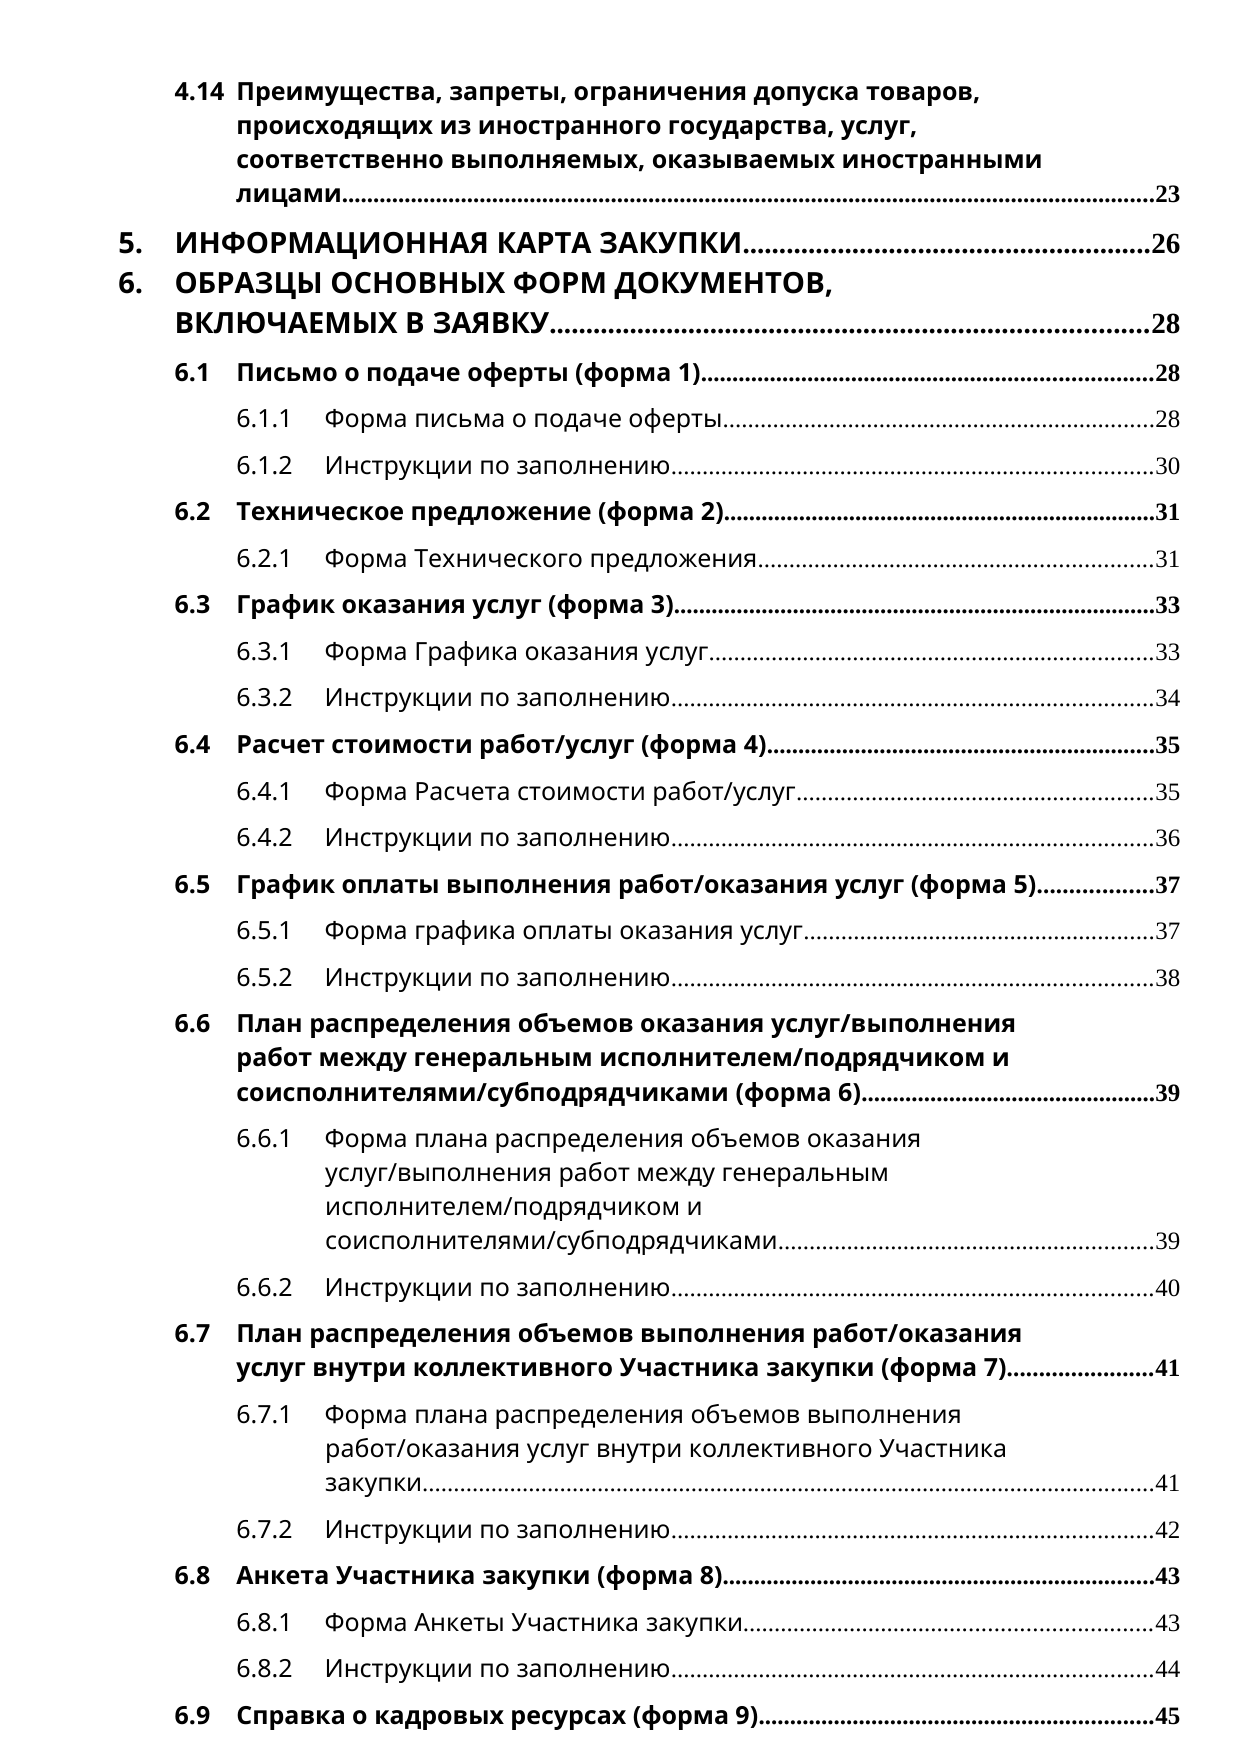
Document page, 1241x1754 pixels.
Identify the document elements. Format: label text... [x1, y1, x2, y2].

text 6.4.2 Инструкции по заполнению 36 [236, 820, 1063, 854]
text 6.6.2 Инструкции по заполнению 40 [236, 1269, 1063, 1303]
text 6.3 График оказания услуг (форма 3) 33 [174, 587, 1063, 621]
text 6.9 Справка о кадровых ресурсах (форма 9) 45 [174, 1698, 1063, 1732]
text 6.1.2 Инструкции по заполнению 30 [236, 447, 1063, 481]
text 6.5 График оплаты выполнения работ/оказания услуг (форма 5) 37 [174, 866, 1063, 900]
text 6.7 План распределения объемов выполнения работ/оказания услуг внутри коллективного Участника закупки (форма 7) 41 [174, 1316, 1063, 1384]
text 6.5.2 Инструкции по заполнению 38 [236, 959, 1063, 993]
text 6.8 Анкета Участника закупки (форма 8) 43 [174, 1558, 1063, 1592]
text 5. Информационная карта закупки 26 [118, 223, 1063, 262]
text 6.8.2 Инструкции по заполнению 44 [236, 1651, 1063, 1685]
text 6.4 Расчет стоимости работ/услуг (форма 4) 35 [174, 727, 1063, 761]
text 6.1 Письмо о подаче оферты (форма 1) 28 [174, 354, 1063, 388]
text 6.7.2 Инструкции по заполнению 42 [236, 1511, 1063, 1545]
text 6.4.1 Форма Расчета стоимости работ/услуг 35 [236, 773, 1063, 807]
text 6.1.1 Форма письма о подаче оферты 28 [236, 401, 1063, 435]
text 6.3.1 Форма Графика оказания услуг 33 [236, 633, 1063, 668]
text 6.8.1 Форма Анкеты Участника закупки 43 [236, 1604, 1063, 1638]
text 6.2 Техническое предложение (форма 2) 31 [174, 494, 1063, 528]
text 6.2.1 Форма Технического предложения 31 [236, 540, 1063, 574]
text 6.7.1 Форма плана распределения объемов выполнения работ/оказания услуг внутри коллективного Участника закупки 41 [236, 1397, 1063, 1499]
text 6.5.1 Форма графика оплаты оказания услуг 37 [236, 913, 1063, 947]
text 4.14 Преимущества, запреты, ограничения допуска товаров, происходящих из иностранного государства, услуг, соответственно выполняемых, оказываемых иностранными лицами 23 [174, 74, 1063, 210]
text 6.6 План распределения объемов оказания услуг/выполнения работ между генеральным исполнителем/подрядчиком и соисполнителями/субподрядчиками (форма 6) 39 [174, 1006, 1063, 1108]
text 6.3.2 Инструкции по заполнению 34 [236, 680, 1063, 714]
text 6. Образцы основных форм документов, включаемых в заявку 28 [118, 262, 1063, 342]
text 6.6.1 Форма плана распределения объемов оказания услуг/выполнения работ между генеральным исполнителем/подрядчиком и соисполнителями/субподрядчиками 39 [236, 1121, 1063, 1257]
